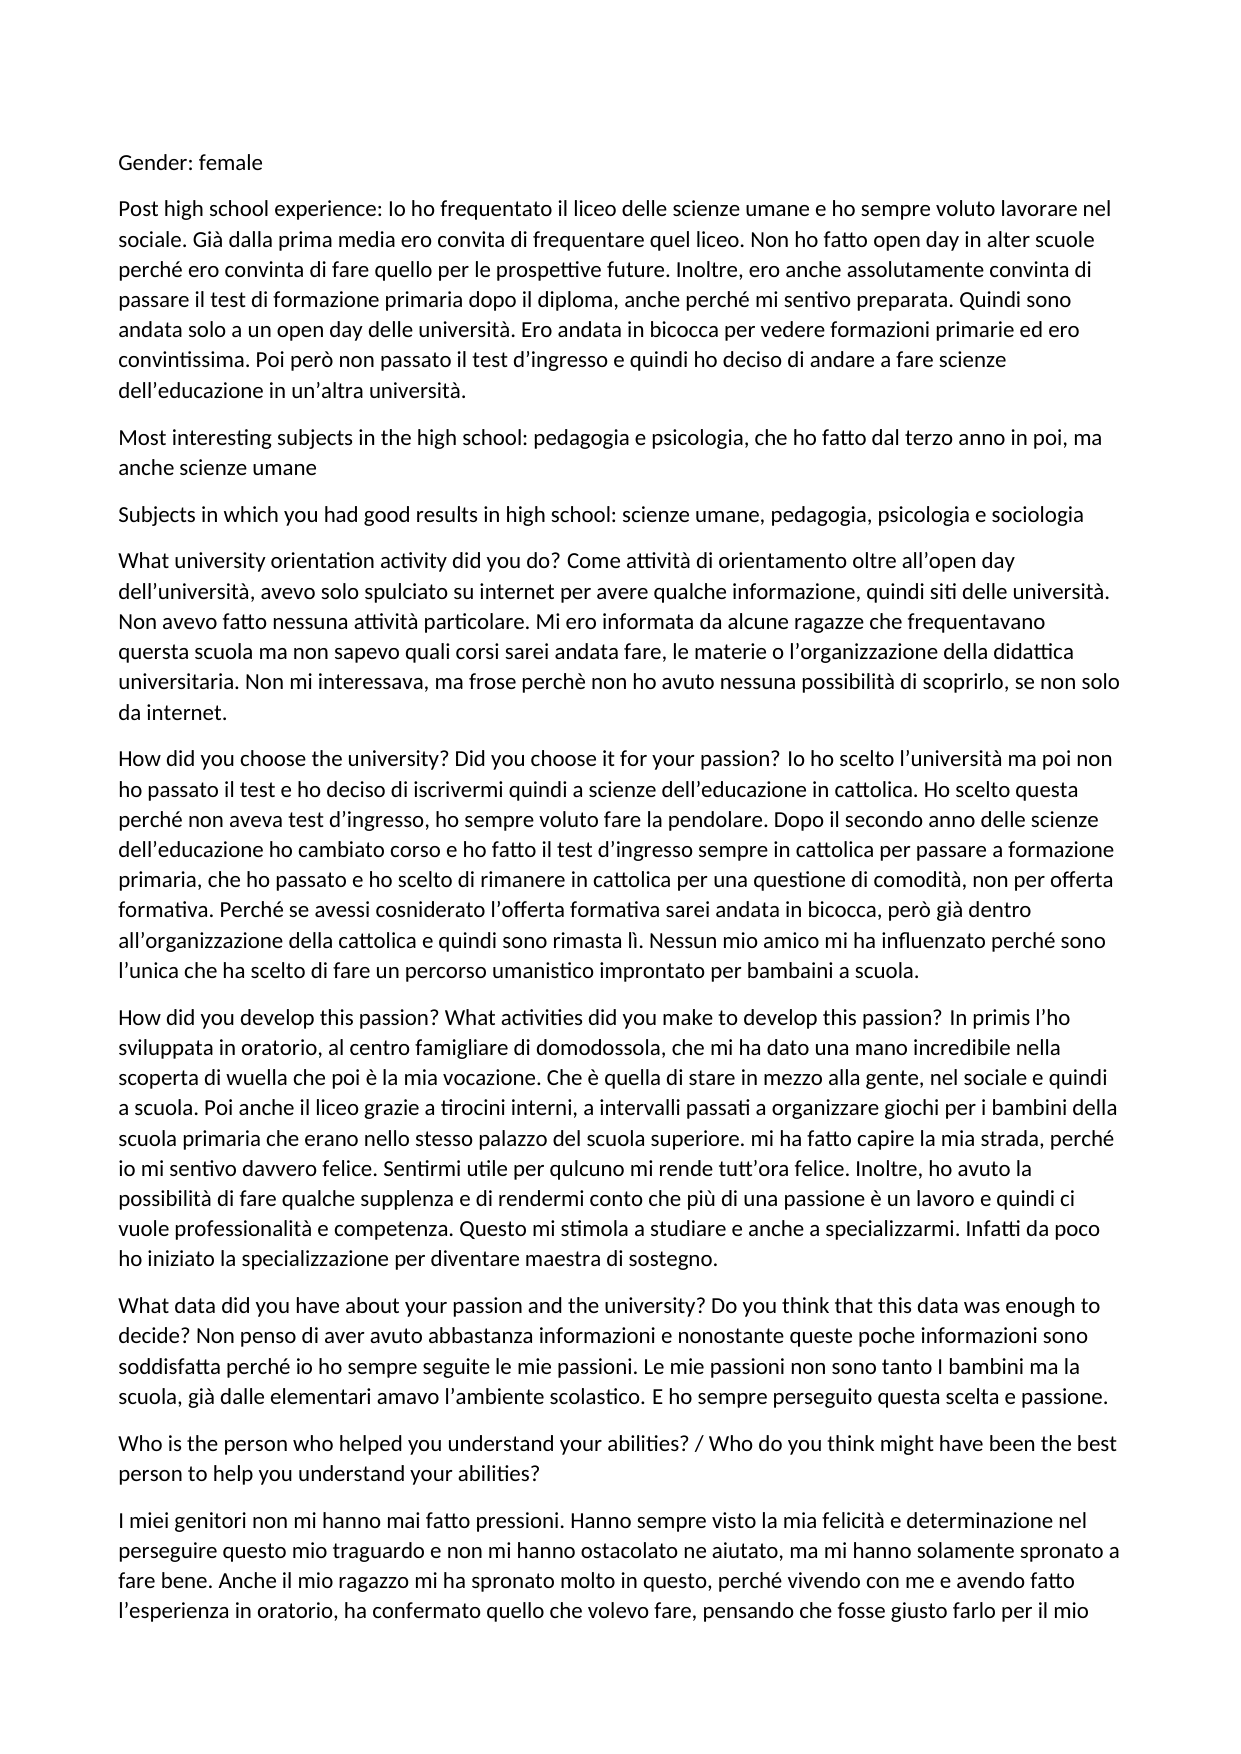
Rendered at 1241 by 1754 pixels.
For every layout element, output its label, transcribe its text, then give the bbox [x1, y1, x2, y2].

text Post high school experience: Io ho frequentato il liceo delle scienze umane e ho sempre voluto lavorare nel sociale. Già dalla prima media ero convita di frequentare quel liceo. Non ho fatto open day in alter scuole perché ero convinta di fare quello per le prospettive future. Inoltre, ero anche assolutamente convinta di passare il test di formazione primaria dopo il diploma, anche perché mi sentivo preparata. Quindi sono andata solo a un open day delle università. Ero andata in bicocca per vedere formazioni primarie ed ero convintissima. Poi però non passato il test d’ingresso e quindi ho deciso di andare a fare scienze dell’educazione in un’altra università. [118, 194, 1122, 404]
text Most interesting subjects in the high school: pedagogia e psicologia, che ho fatto dal terzo anno in poi, ma anche scienze umane [118, 423, 1122, 481]
text Gender: female [118, 148, 1122, 176]
text Subjects in which you had good results in high school: scienze umane, pedagogia, psicologia e sociologia [118, 500, 1122, 528]
text What university orientation activity did you do? Come attività di orientamento oltre all’open day dell’università, avevo solo spulciato su internet per avere qualche informazione, quindi siti delle università. Non avevo fatto nessuna attività particolare. Mi ero informata da alcune ragazze che frequentavano quersta scuola ma non sapevo quali corsi sarei andata fare, le materie o l’organizzazione della didattica universitaria. Non mi interessava, ma frose perchè non ho avuto nessuna possibilità di scoprirlo, se non solo da internet. [118, 547, 1122, 726]
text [118, 1506, 1122, 1624]
text How did you develop this passion? What activities did you make to develop this passion? In primis l’ho sviluppata in oratorio, al centro famigliare di domodossola, che mi ha dato una mano incredibile nella scoperta di wuella che poi è la mia vocazione. Che è quella di stare in mezzo alla gente, nel sociale e quindi a scuola. Poi anche il liceo grazie a tirocini interni, a intervalli passati a organizzare giochi per i bambini della scuola primaria che erano nello stesso palazzo del scuola superiore. mi ha fatto capire la mia strada, perché io mi sentivo davvero felice. Sentirmi utile per qulcuno mi rende tutt’ora felice. Inoltre, ho avuto la possibilità di fare qualche supplenza e di rendermi conto che più di una passione è un lavoro e quindi ci vuole professionalità e competenza. Questo mi stimola a studiare e anche a specializzarmi. Infatti da poco ho iniziato la specializzazione per diventare maestra di sostegno. [118, 1003, 1122, 1272]
text How did you choose the university? Did you choose it for your passion? Io ho scelto l’università ma poi non ho passato il test e ho deciso di iscrivermi quindi a scienze dell’educazione in cattolica. Ho scelto questa perché non aveva test d’ingresso, ho sempre voluto fare la pendolare. Dopo il secondo anno delle scienze dell’educazione ho cambiato corso e ho fatto il test d’ingresso sempre in cattolica per passare a formazione primaria, che ho passato e ho scelto di rimanere in cattolica per una questione di comodità, non per offerta formativa. Perché se avessi cosniderato l’offerta formativa sarei andata in bicocca, però già dentro all’organizzazione della cattolica e quindi sono rimasta lì. Nessun mio amico mi ha influenzato perché sono l’unica che ha scelto di fare un percorso umanistico improntato per bambaini a scuola. [118, 744, 1122, 984]
text Who is the person who helped you understand your abilities? / Who do you think might have been the best person to help you understand your abilities? [118, 1429, 1122, 1487]
text What data did you have about your passion and the university? Do you think that this data was enough to decide? Non penso di aver avuto abbastanza informazioni e nonostante queste poche informazioni sono soddisfatta perché io ho sempre seguite le mie passioni. Le mie passioni non sono tanto I bambini ma la scuola, già dalle elementari amavo l’ambiente scolastico. E ho sempre perseguito questa scelta e passione. [118, 1291, 1122, 1410]
